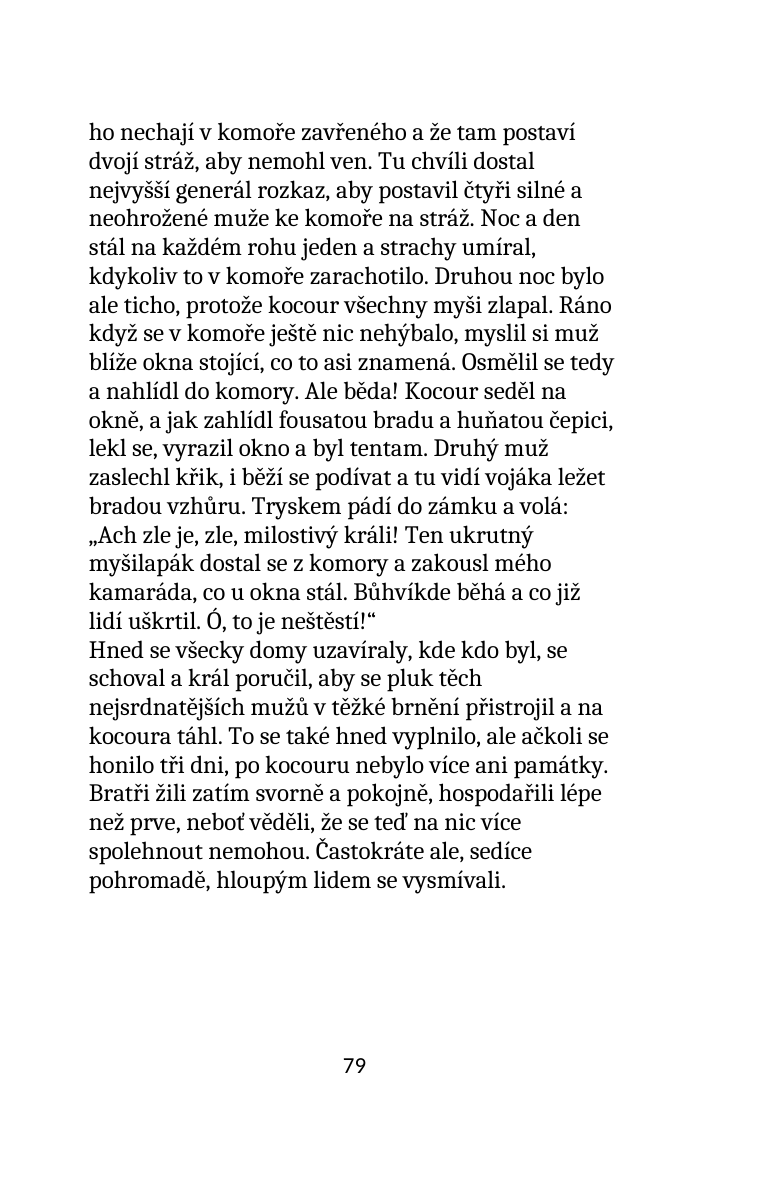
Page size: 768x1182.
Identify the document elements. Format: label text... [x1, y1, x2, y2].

text Hned se všecky domy uzavíraly, kde kdo byl, se schoval a král poručil, aby se pluk těch nejsrdnatějších mužů v těžké brnění přistrojil a na kocoura táhl. To se také hned vyplnilo, ale ačkoli se honilo tři dni, po kocouru nebylo více ani památky. [89, 636, 620, 779]
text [89, 118, 620, 636]
text Bratři žili zatím svorně a pokojně, hospodařili lépe než prve, neboť věděli, že se teď na nic více spolehnout nemohou. Častokráte ale, sedíce pohromadě, hloupým lidem se vysmívali. [89, 779, 620, 894]
